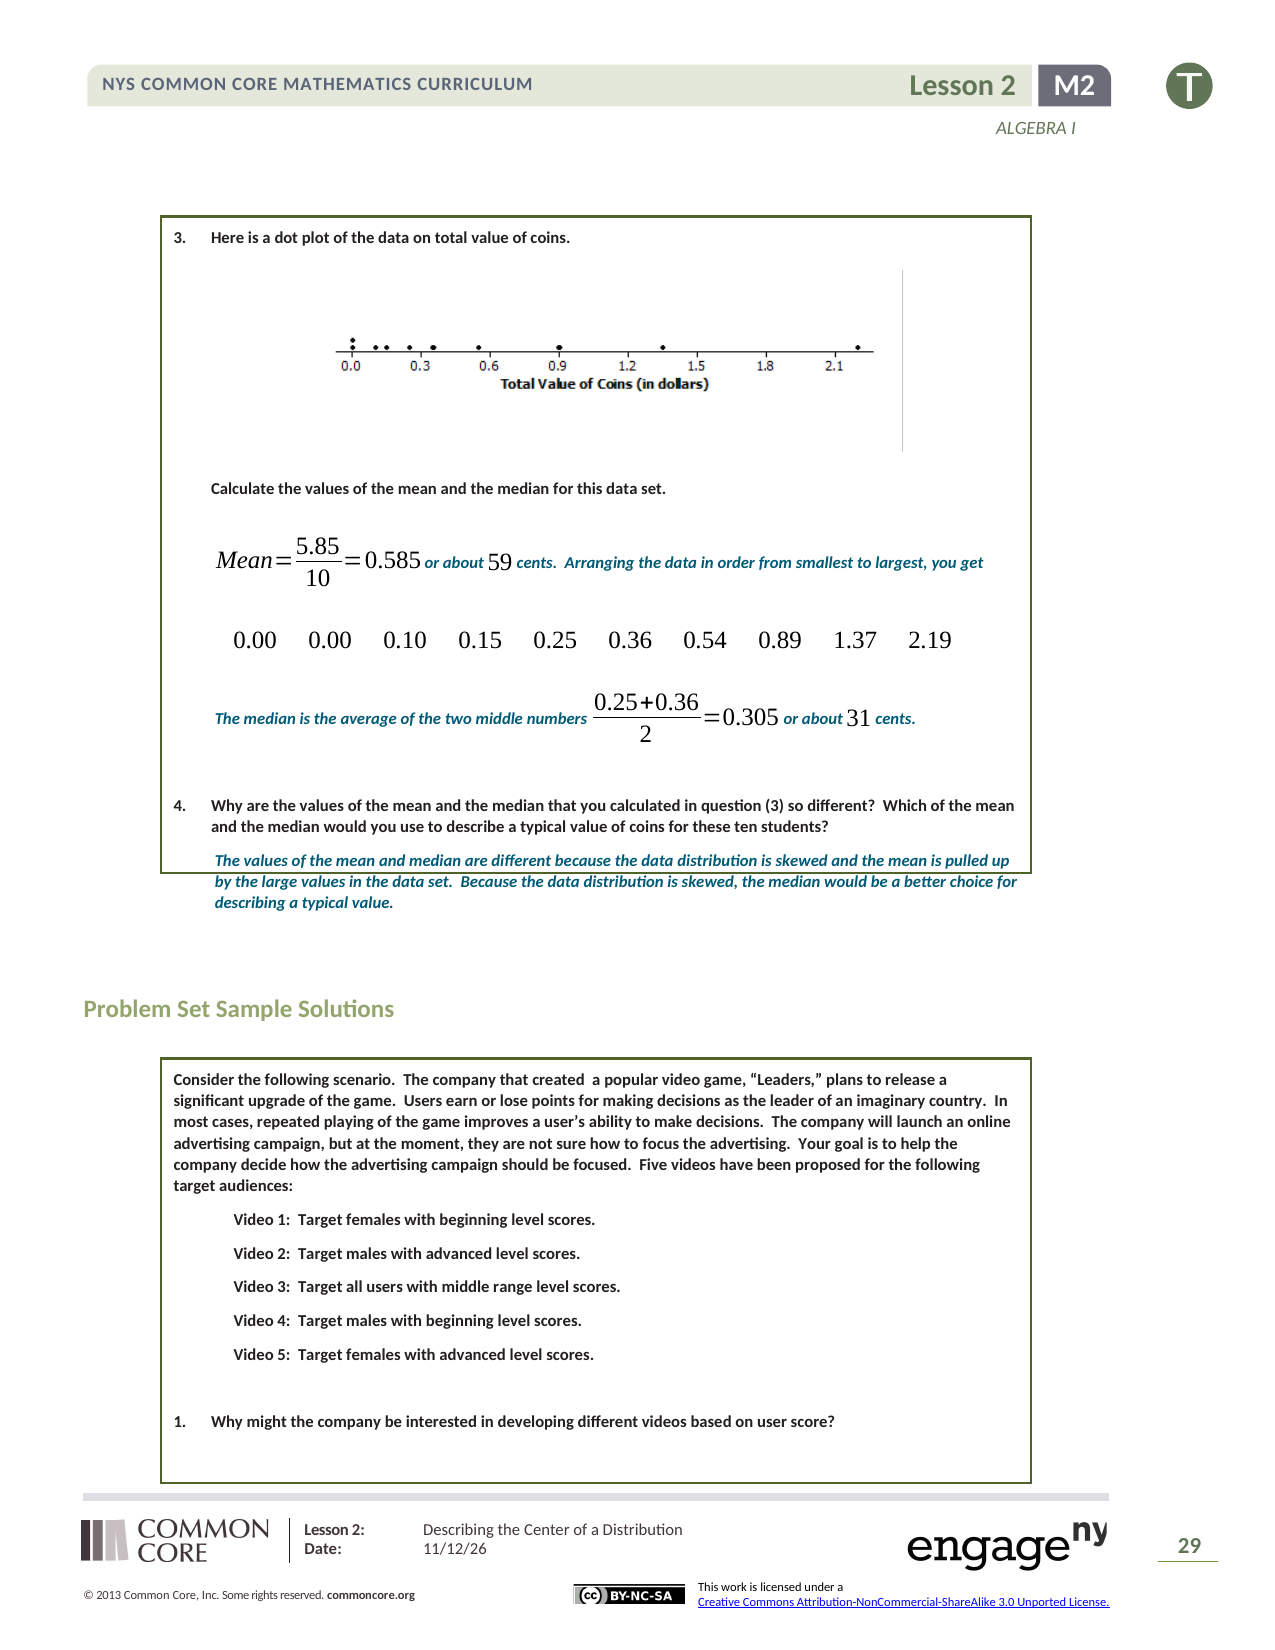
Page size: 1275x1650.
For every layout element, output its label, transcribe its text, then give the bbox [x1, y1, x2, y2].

list Why are the values of the mean and the median that you calculated in question (3) so different? Which of the mean and the median would you use to describe a typical value of coins for these ten students? [173, 795, 1018, 837]
picture [906, 1518, 1107, 1573]
text Video 4: Target males with beginning level scores. [173, 1310, 1018, 1331]
text Video 1: Target females with beginning level scores. [173, 1209, 1018, 1229]
text Video 2: Target males with advanced level scores. [173, 1243, 1018, 1263]
picture [81, 1517, 269, 1562]
text The median is the average of the two middle numbers or about cents. [214, 689, 1018, 748]
text Problem Set Sample Solutions [83, 994, 1108, 1024]
text The values of the mean and median are different because the data distribution is skewed and the mean is pulled up by the large values in the data set. Because the data distribution is skewed, the median would be a better choice for describing a typical value. [214, 874, 1018, 913]
picture [572, 1584, 685, 1604]
text Consider the following scenario. The company that created a popular video game, “Leaders,” plans to release a significant upgrade of the game. Users earn or lose points for making decisions as the leader of an imaginary country. In most cases, repeated playing of the game improves a user’s ability to make decisions. The company will launch an online advertising campaign, but at the moment, they are not sure how to focus the advertising. Your goal is to help the company decide how the advertising campaign should be focused. Five videos have been proposed for the following target audiences: [173, 1069, 1018, 1196]
text The values of the mean and median are different because the data distribution is skewed and the mean is pulled up by the large values in the data set. Because the data distribution is skewed, the median would be a better choice for describing a typical value. [214, 850, 1018, 872]
text or about cents. Arranging the data in order from smallest to largest, you get [214, 533, 1018, 613]
text Video 5: Target females with advanced level scores. [173, 1344, 1018, 1364]
text Video 3: Target all users with middle range level scores. [173, 1277, 1018, 1297]
picture [308, 270, 904, 452]
list Why might the company be interested in developing different videos based on user score? [173, 1412, 1018, 1432]
